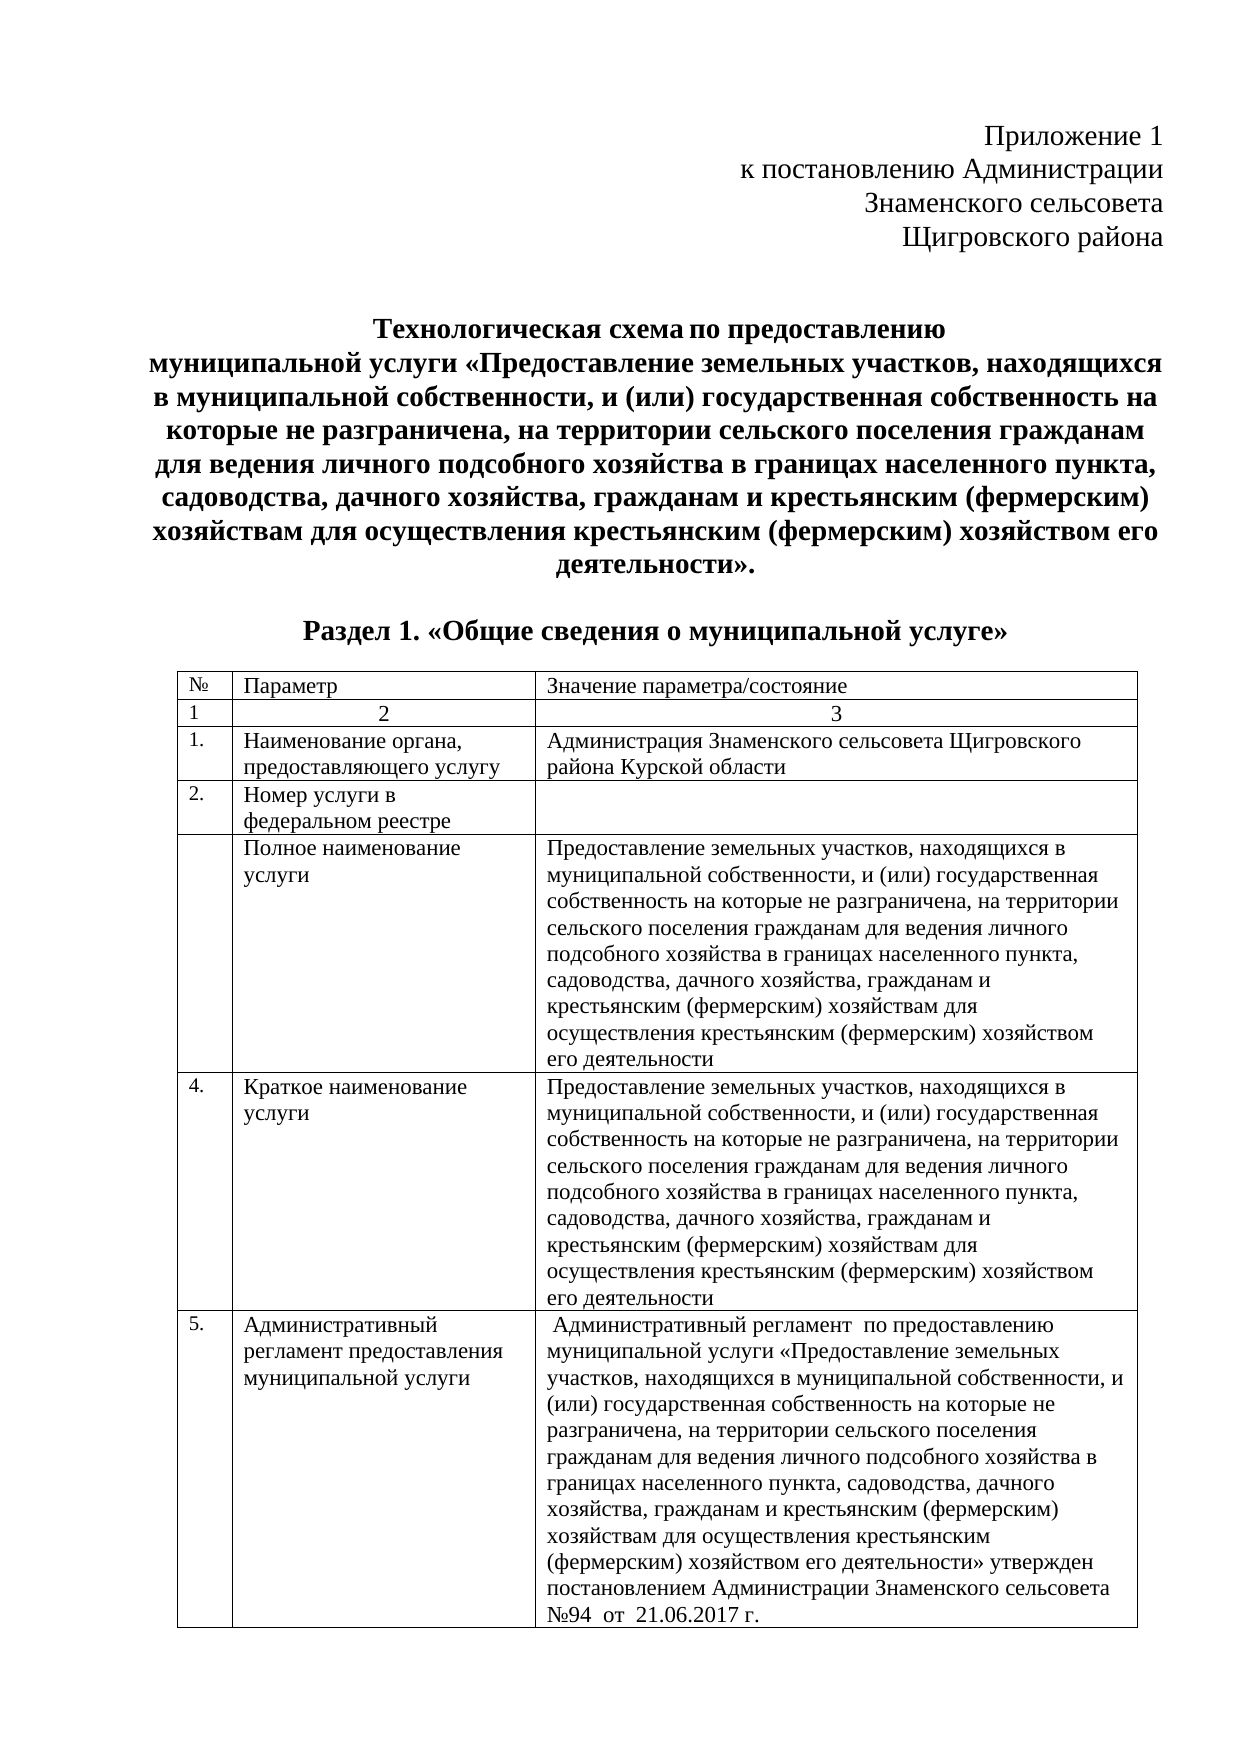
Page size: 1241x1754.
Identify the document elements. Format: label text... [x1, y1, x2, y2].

table_cell [536, 781, 1137, 833]
table_cell 3 [536, 700, 1137, 726]
table_cell Административный регламент предоставления муниципальной услуги [233, 1311, 535, 1627]
text Щигровского района [148, 219, 1163, 252]
table_cell Краткое наименование услуги [233, 1073, 535, 1310]
table_cell Администрация Знаменского сельсовета Щигровского района Курской области [536, 727, 1137, 780]
text Раздел 1. «Общие сведения о муниципальной услуге» [148, 613, 1163, 647]
text Приложение 1 [148, 118, 1163, 152]
text муниципальной услуги «Предоставление земельных участков, находящихся в муниципальной собственности, и (или) государственная собственность на которые не разграничена, на территории сельского поселения гражданам для ведения личного подсобного хозяйства в границах населенного пункта, садоводства, дачного хозяйства, гражданам и крестьянским (фермерским) хозяйствам для осуществления крестьянским (фермерским) хозяйством его деятельности». [148, 345, 1163, 580]
text Знаменского сельсовета [148, 185, 1163, 219]
table_cell 1 [178, 700, 232, 726]
table_cell Предоставление земельных участков, находящихся в муниципальной собственности, и (или) государственная собственность на которые не разграничена, на территории сельского поселения гражданам для ведения личного подсобного хозяйства в границах населенного пункта, садоводства, дачного хозяйства, гражданам и крестьянским (фермерским) хозяйствам для осуществления крестьянским (фермерским) хозяйством его деятельности [536, 835, 1137, 1072]
table_cell Полное наименование услуги [233, 835, 535, 1072]
text к постановлению Администрации [148, 152, 1163, 185]
table_header № [178, 672, 232, 698]
table_cell 3. [178, 835, 232, 1072]
table_header Значение параметра/состояние [536, 672, 1137, 698]
table_cell Предоставление земельных участков, находящихся в муниципальной собственности, и (или) государственная собственность на которые не разграничена, на территории сельского поселения гражданам для ведения личного подсобного хозяйства в границах населенного пункта, садоводства, дачного хозяйства, гражданам и крестьянским (фермерским) хозяйствам для осуществления крестьянским (фермерским) хозяйством его деятельности [536, 1073, 1137, 1310]
table_cell 4. [178, 1073, 232, 1310]
table_cell Номер услуги в федеральном реестре [233, 781, 535, 833]
table_header Параметр [233, 672, 535, 698]
table_cell 1. [178, 727, 232, 780]
table_cell 2. [178, 781, 232, 833]
table_cell Административный регламент по предоставлению муниципальной услуги «Предоставление земельных участков, находящихся в муниципальной собственности, и (или) государственная собственность на которые не разграничена, на территории сельского поселения гражданам для ведения личного подсобного хозяйства в границах населенного пункта, садоводства, дачного хозяйства, гражданам и крестьянским (фермерским) хозяйствам для осуществления крестьянским (фермерским) хозяйством его деятельности» утвержден постановлением Администрации Знаменского сельсовета №94 от 21.06.2017 г. [536, 1311, 1137, 1627]
table_cell 2 [233, 700, 535, 726]
text Технологическая схема по предоставлению [148, 312, 1163, 345]
table_cell 5. [178, 1311, 232, 1627]
table_cell Наименование органа, предоставляющего услугу [233, 727, 535, 780]
